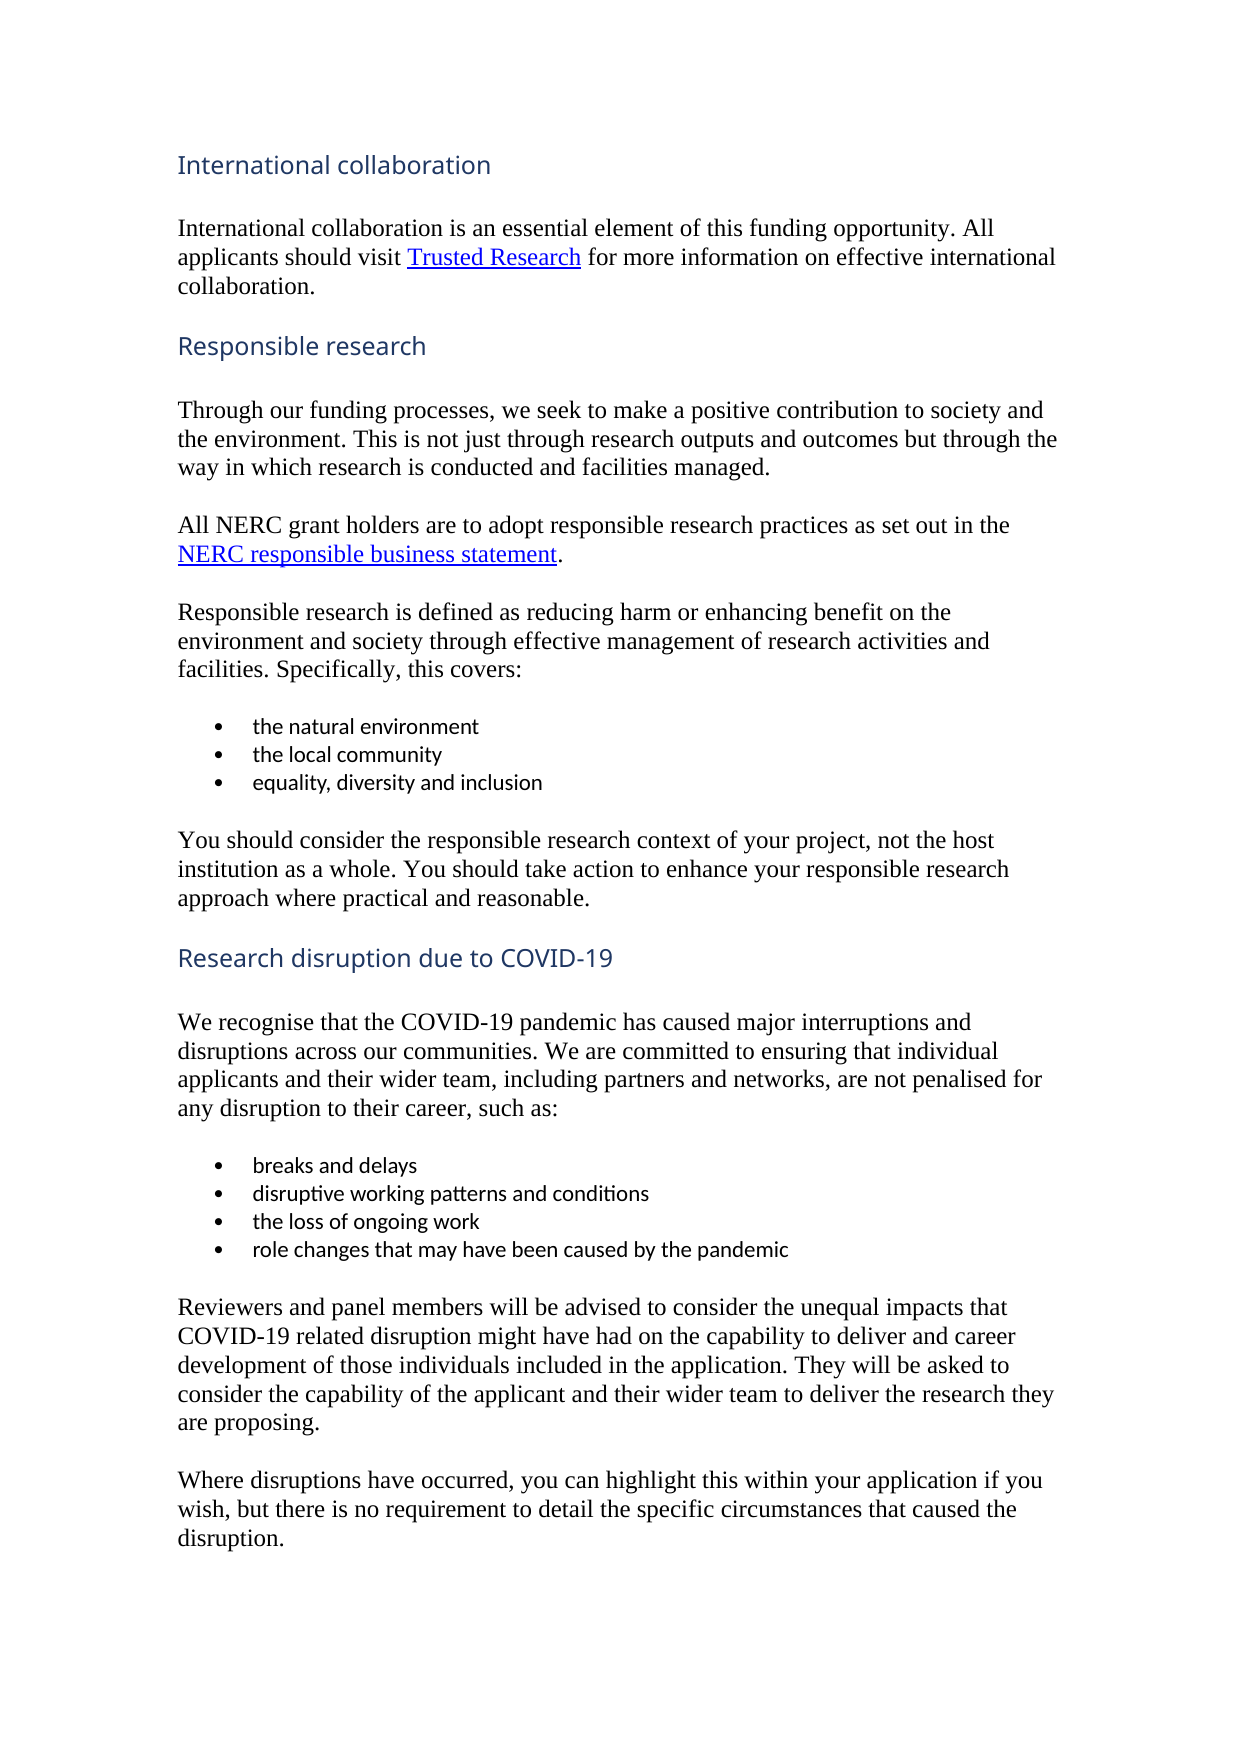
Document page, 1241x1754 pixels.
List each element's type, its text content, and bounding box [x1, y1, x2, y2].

list the loss of ongoing work [215, 1207, 1063, 1235]
subtitle Responsible research [177, 329, 1063, 363]
text All NERC grant holders are to adopt responsible research practices as set out in the NERC responsible business statement. [177, 510, 1063, 568]
subtitle International collaboration [177, 148, 1063, 182]
text You should consider the responsible research context of your project, not the host institution as a whole. You should take action to enhance your responsible research approach where practical and reasonable. [177, 826, 1063, 912]
text We recognise that the COVID-19 pandemic has caused major interruptions and disruptions across our communities. We are committed to ensuring that individual applicants and their wider team, including partners and networks, are not penalised for any disruption to their career, such as: [177, 1007, 1063, 1122]
subtitle Research disruption due to COVID-19 [177, 941, 1063, 975]
text International collaboration is an essential element of this funding opportunity. All applicants should visit Trusted Research for more information on effective international collaboration. [177, 213, 1063, 300]
list role changes that may have been caused by the pandemic [215, 1235, 1063, 1263]
list equality, diversity and inclusion [215, 768, 1063, 796]
text Responsible research is defined as reducing harm or enhancing benefit on the environment and society through effective management of research activities and facilities. Specifically, this covers: [177, 597, 1063, 683]
text Where disruptions have occurred, you can highlight this within your application if you wish, but there is no requirement to detail the specific circumstances that caused the disruption. [177, 1465, 1063, 1552]
list the local community [215, 740, 1063, 768]
list disruptive working patterns and conditions [215, 1179, 1063, 1207]
text Through our funding processes, we seek to make a positive contribution to society and the environment. This is not just through research outputs and outcomes but through the way in which research is conducted and facilities managed. [177, 395, 1063, 481]
list the natural environment [215, 712, 1063, 740]
list breaks and delays [215, 1151, 1063, 1179]
text Reviewers and panel members will be advised to consider the unequal impacts that COVID-19 related disruption might have had on the capability to deliver and career development of those individuals included in the application. They will be asked to consider the capability of the applicant and their wider team to deliver the research they are proposing. [177, 1292, 1063, 1436]
